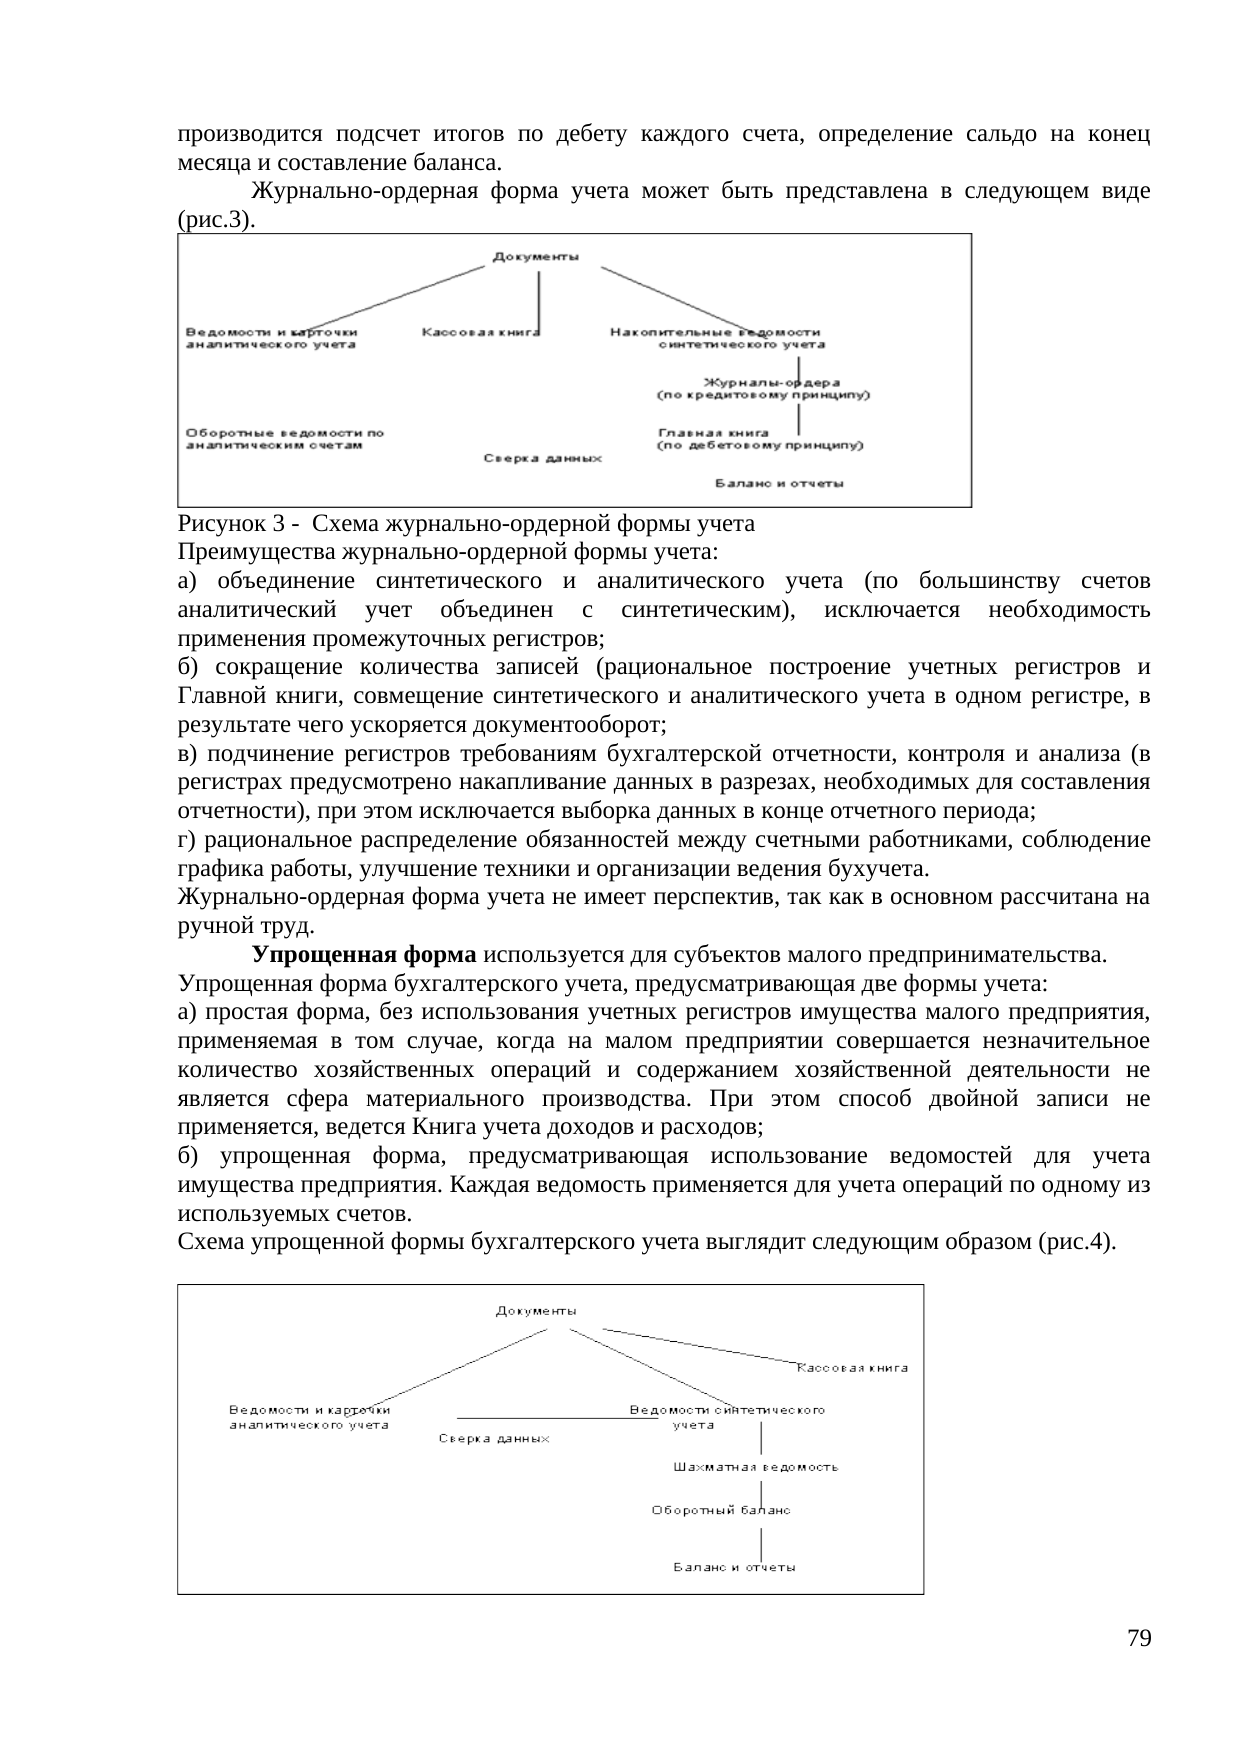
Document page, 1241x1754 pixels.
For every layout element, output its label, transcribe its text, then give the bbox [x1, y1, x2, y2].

picture [177, 1284, 925, 1595]
text Схема упрощенной формы бухгалтерского учета выглядит следующим образом (рис.4). [177, 1226, 1152, 1255]
text а) простая форма, без использования учетных регистров имущества малого предприятия, применяемая в том случае, когда на малом предприятии совершается незначительное количество хозяйственных операций и содержанием хозяйственной деятельности не является сфера материального производства. При этом способ двойной записи не применяется, ведется Книга учета доходов и расходов; [177, 996, 1152, 1140]
text в) подчинение регистров требованиям бухгалтерской отчетности, контроля и анализа (в регистрах предусмотрено накапливание данных в разрезах, необходимых для составления отчетности), при этом исключается выборка данных в конце отчетного периода; [177, 738, 1152, 824]
text Упрощенная форма используется для субъектов малого предпринимательства. [177, 939, 1152, 968]
text Упрощенная форма бухгалтерского учета, предусматривающая две формы учета: [177, 968, 1152, 996]
text а) объединение синтетического и аналитического учета (по большинству счетов аналитический учет объединен с синтетическим), исключается необходимость применения промежуточных регистров; [177, 565, 1152, 651]
text б) упрощенная форма, предусматривающая использование ведомостей для учета имущества предприятия. Каждая ведомость применяется для учета операций по одному из используемых счетов. [177, 1140, 1152, 1226]
text б) сокращение количества записей (рациональное построение учетных регистров и Главной книги, совмещение синтетического и аналитического учета в одном регистре, в результате чего ускоряется документооборот; [177, 651, 1152, 738]
text Преимущества журнально-ордерной формы учета: [177, 536, 1152, 565]
picture [177, 233, 973, 508]
text Журнально-ордерная форма учета не имеет перспектив, так как в основном рассчитана на ручной труд. [177, 881, 1152, 939]
text Журнально-ордерная форма учета может быть представлена в следующем виде (рис.3). [177, 176, 1152, 233]
text г) рациональное распределение обязанностей между счетными работниками, соблюдение графика работы, улучшение техники и организации ведения бухучета. [177, 824, 1152, 881]
text Рисунок 3 - Схема журнально-ордерной формы учета [177, 508, 1152, 536]
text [177, 118, 1152, 176]
